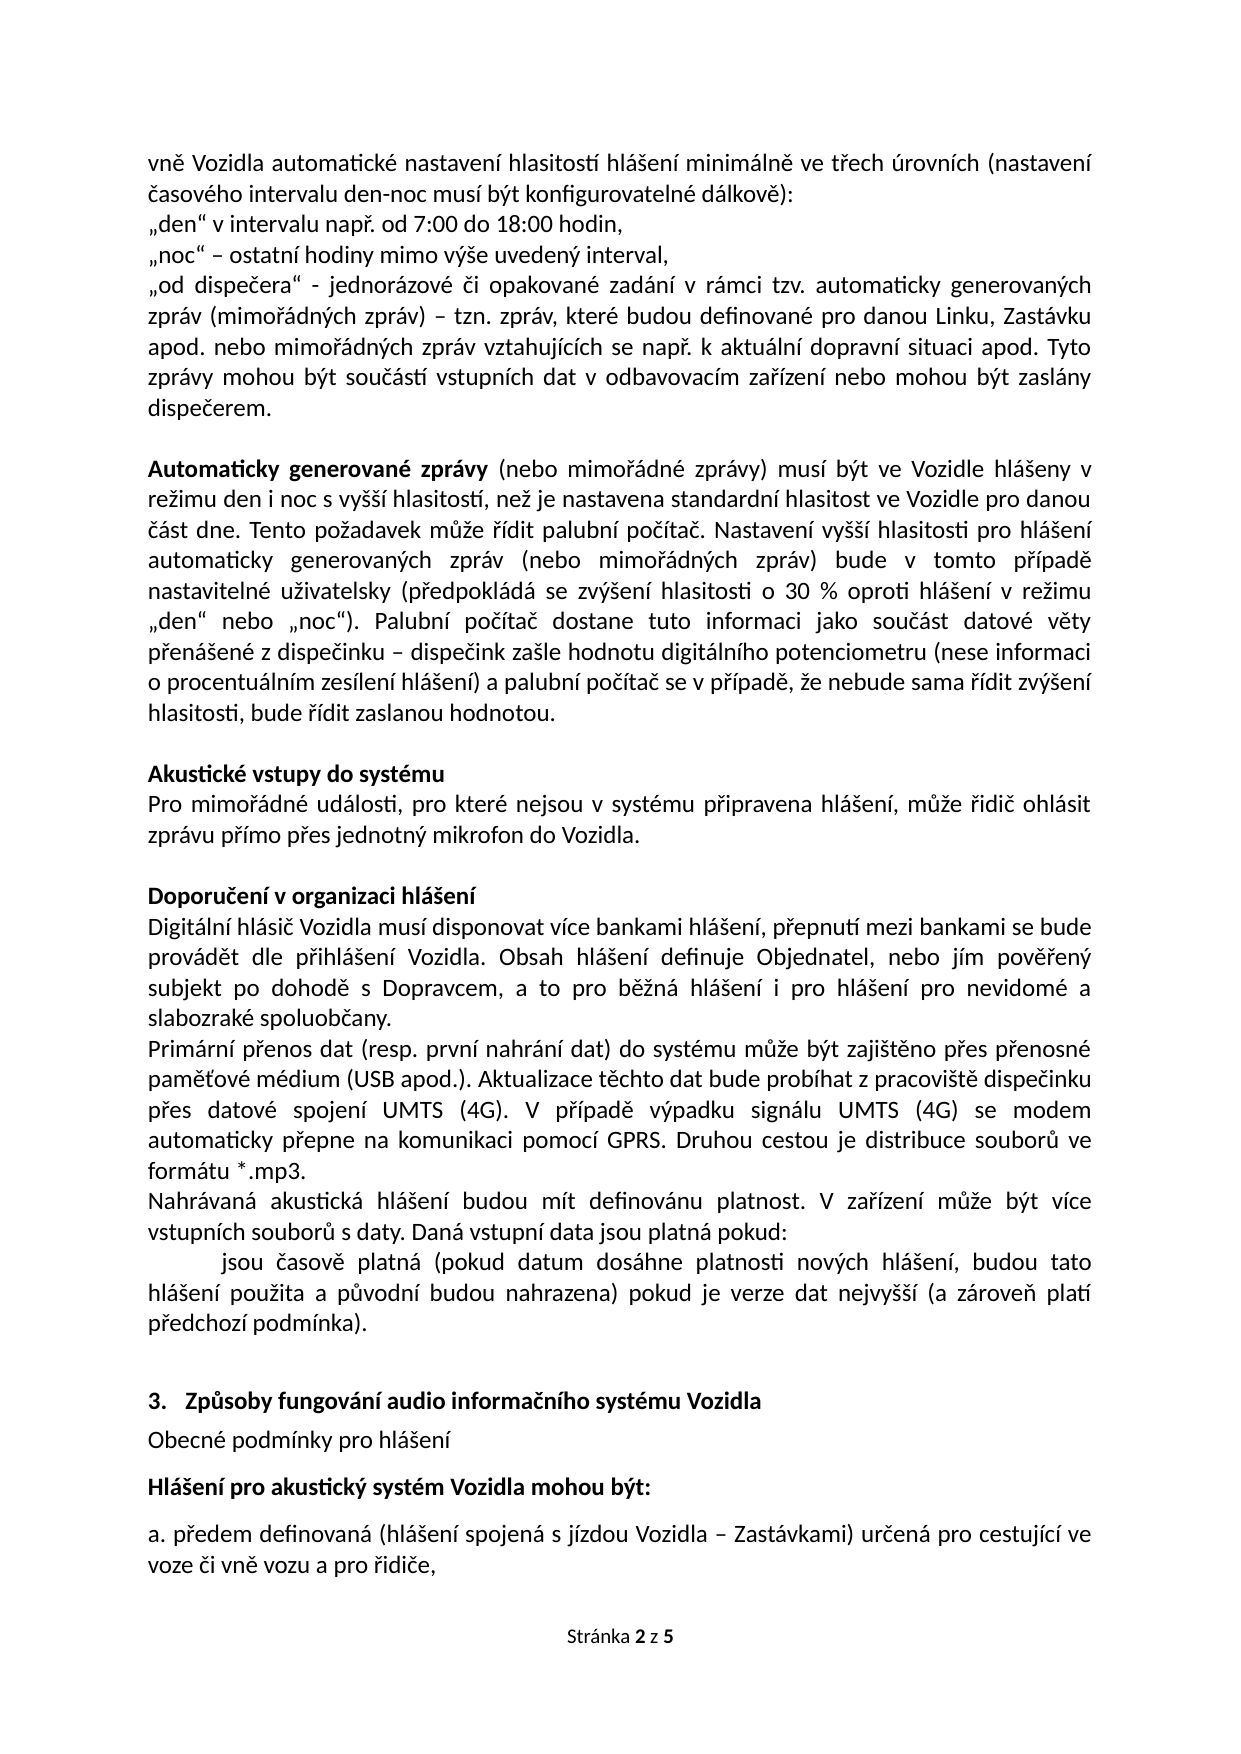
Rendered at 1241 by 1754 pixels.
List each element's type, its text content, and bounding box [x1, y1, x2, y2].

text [148, 148, 1093, 209]
text Automaticky generované zprávy (nebo mimořádné zprávy) musí být ve Vozidle hlášeny v režimu den i noc s vyšší hlasitostí, než je nastavena standardní hlasitost ve Vozidle pro danou část dne. Tento požadavek může řídit palubní počítač. Nastavení vyšší hlasitosti pro hlášení automaticky generovaných zpráv (nebo mimořádných zpráv) bude v tomto případě nastavitelné uživatelsky (předpokládá se zvýšení hlasitosti o 30 % oproti hlášení v režimu „den“ nebo „noc“). Palubní počítač dostane tuto informaci jako součást datové věty přenášené z dispečinku – dispečink zašle hodnotu digitálního potenciometru (nese informaci o procentuálním zesílení hlášení) a palubní počítač se v případě, že nebude sama řídit zvýšení hlasitosti, bude řídit zaslanou hodnotou. [148, 453, 1093, 727]
list jsou časově platná (pokud datum dosáhne platnosti nových hlášení, budou tato hlášení použita a původní budou nahrazena) pokud je verze dat nejvyšší (a zároveň platí předchozí podmínka). [148, 1246, 1093, 1338]
text Obecné podmínky pro hlášení [148, 1424, 1093, 1454]
text „den“ v intervalu např. od 7:00 do 18:00 hodin, [148, 209, 1093, 239]
text Akustické vstupy do systému [148, 758, 1093, 788]
text Primární přenos dat (resp. první nahrání dat) do systému může být zajištěno přes přenosné paměťové médium (USB apod.). Aktualizace těchto dat bude probíhat z pracoviště dispečinku přes datové spojení UMTS (4G). V případě výpadku signálu UMTS (4G) se modem automaticky přepne na komunikaci pomocí GPRS. Druhou cestou je distribuce souborů ve formátu *.mp3. [148, 1033, 1093, 1185]
text Pro mimořádné události, pro které nejsou v systému připravena hlášení, může řidič ohlásit zprávu přímo přes jednotný mikrofon do Vozidla. [148, 788, 1093, 849]
text a. předem definovaná (hlášení spojená s jízdou Vozidla – Zastávkami) určená pro cestující ve voze či vně vozu a pro řidiče, [148, 1518, 1093, 1579]
subtitle Způsoby fungování audio informačního systému Vozidla [148, 1385, 1093, 1416]
text „od dispečera“ - jednorázové či opakované zadání v rámci tzv. automaticky generovaných zpráv (mimořádných zpráv) – tzn. zpráv, které budou definované pro danou Linku, Zastávku apod. nebo mimořádných zpráv vztahujících se např. k aktuální dopravní situaci apod. Tyto zprávy mohou být součástí vstupních dat v odbavovacím zařízení nebo mohou být zaslány dispečerem. [148, 270, 1093, 422]
text Hlášení pro akustický systém Vozidla mohou být: [148, 1471, 1093, 1502]
text Digitální hlásič Vozidla musí disponovat více bankami hlášení, přepnutí mezi bankami se bude provádět dle přihlášení Vozidla. Obsah hlášení definuje Objednatel, nebo jím pověřený subjekt po dohodě s Dopravcem, a to pro běžná hlášení i pro hlášení pro nevidomé a slabozraké spoluobčany. [148, 911, 1093, 1033]
text Doporučení v organizaci hlášení [148, 880, 1093, 911]
text Nahrávaná akustická hlášení budou mít definovánu platnost. V zařízení může být více vstupních souborů s daty. Daná vstupní data jsou platná pokud: [148, 1185, 1093, 1246]
text „noc“ – ostatní hodiny mimo výše uvedený interval, [148, 239, 1093, 270]
